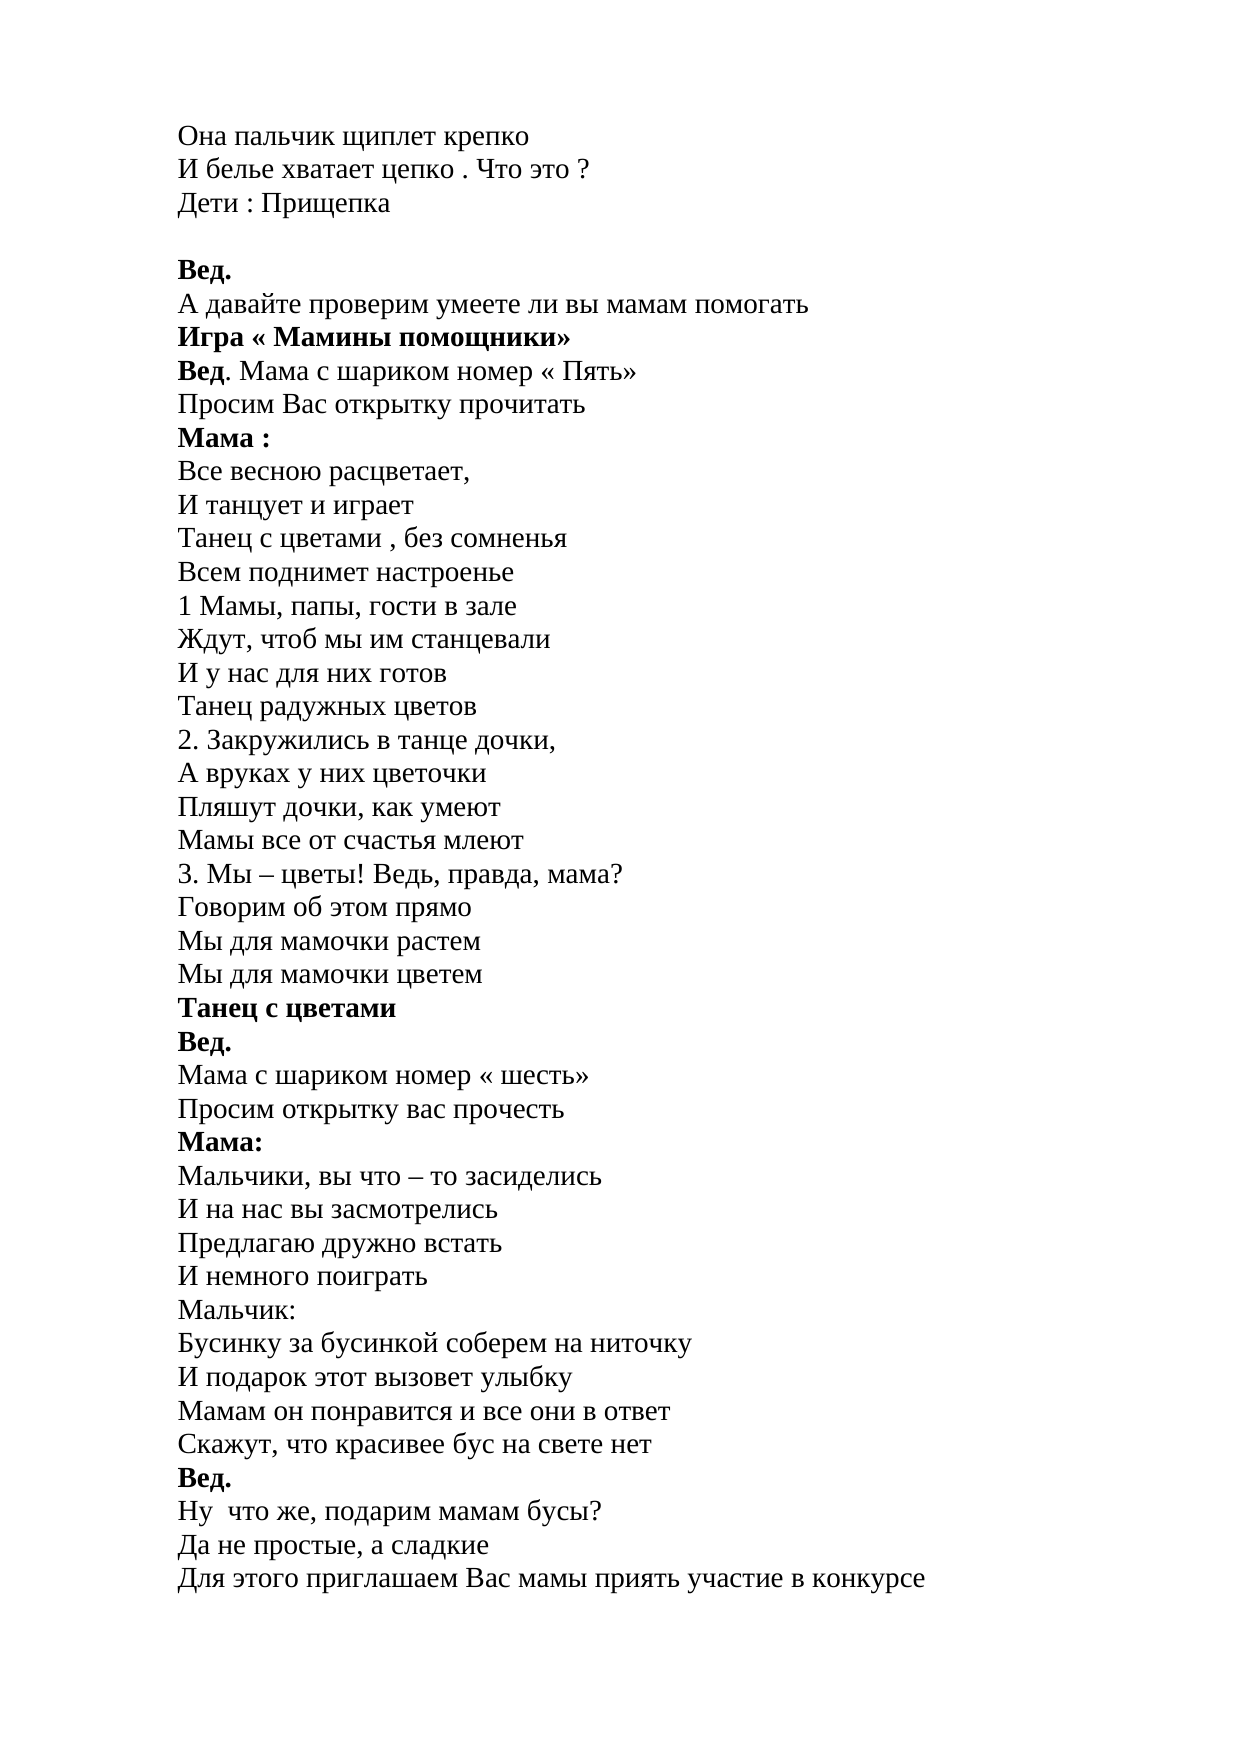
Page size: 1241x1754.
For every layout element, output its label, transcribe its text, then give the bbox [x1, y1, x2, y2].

text Для этого приглашаем Вас мамы приять участие в конкурсе [177, 1560, 1152, 1594]
text Просим Вас открытку прочитать [177, 386, 1152, 420]
text 1 Мамы, папы, гости в зале [177, 588, 1152, 621]
text И немного поиграть [177, 1258, 1152, 1292]
text Мамы все от счастья млеют [177, 822, 1152, 856]
text Говорим об этом прямо [177, 889, 1152, 923]
text Мамам он понравится и все они в ответ [177, 1393, 1152, 1426]
text Вед. [177, 1460, 1152, 1493]
text Пляшут дочки, как умеют [177, 789, 1152, 822]
text 2. Закружились в танце дочки, [177, 722, 1152, 755]
text Мама : [177, 420, 1152, 453]
text Все весною расцветает, [177, 453, 1152, 487]
text Предлагаю дружно встать [177, 1225, 1152, 1258]
text Мама: [177, 1124, 1152, 1158]
text Да не простые, а сладкие [177, 1527, 1152, 1560]
text Ждут, чтоб мы им станцевали [177, 621, 1152, 655]
text И танцует и играет [177, 487, 1152, 521]
text Мы для мамочки цветем [177, 957, 1152, 990]
text Скажут, что красивее бус на свете нет [177, 1426, 1152, 1460]
text Танец радужных цветов [177, 688, 1152, 722]
text И подарок этот вызовет улыбку [177, 1359, 1152, 1393]
text Всем поднимет настроенье [177, 554, 1152, 588]
text Вед. Мама с шариком номер « Пять» [177, 353, 1152, 386]
text А вруках у них цветочки [177, 755, 1152, 789]
text И на нас вы засмотрелись [177, 1191, 1152, 1225]
text И у нас для них готов [177, 655, 1152, 688]
text Мальчик: [177, 1292, 1152, 1326]
text Дети : Прищепка [177, 185, 1152, 219]
text Просим открытку вас прочесть [177, 1091, 1152, 1124]
text Мама с шариком номер « шесть» [177, 1057, 1152, 1091]
text Ну что же, подарим мамам бусы? [177, 1493, 1152, 1527]
text Мальчики, вы что – то засиделись [177, 1158, 1152, 1191]
text Танец с цветами [177, 990, 1152, 1024]
text 3. Мы – цветы! Ведь, правда, мама? [177, 856, 1152, 889]
text Вед. [177, 252, 1152, 286]
text Вед. [177, 1024, 1152, 1057]
text Танец с цветами , без сомненья [177, 521, 1152, 554]
text А давайте проверим умеете ли вы мамам помогать [177, 286, 1152, 319]
text И белье хватает цепко . Что это ? [177, 152, 1152, 185]
text Она пальчик щиплет крепко [177, 118, 1152, 152]
text Игра « Мамины помощники» [177, 319, 1152, 353]
text Бусинку за бусинкой соберем на ниточку [177, 1326, 1152, 1359]
text Мы для мамочки растем [177, 923, 1152, 957]
